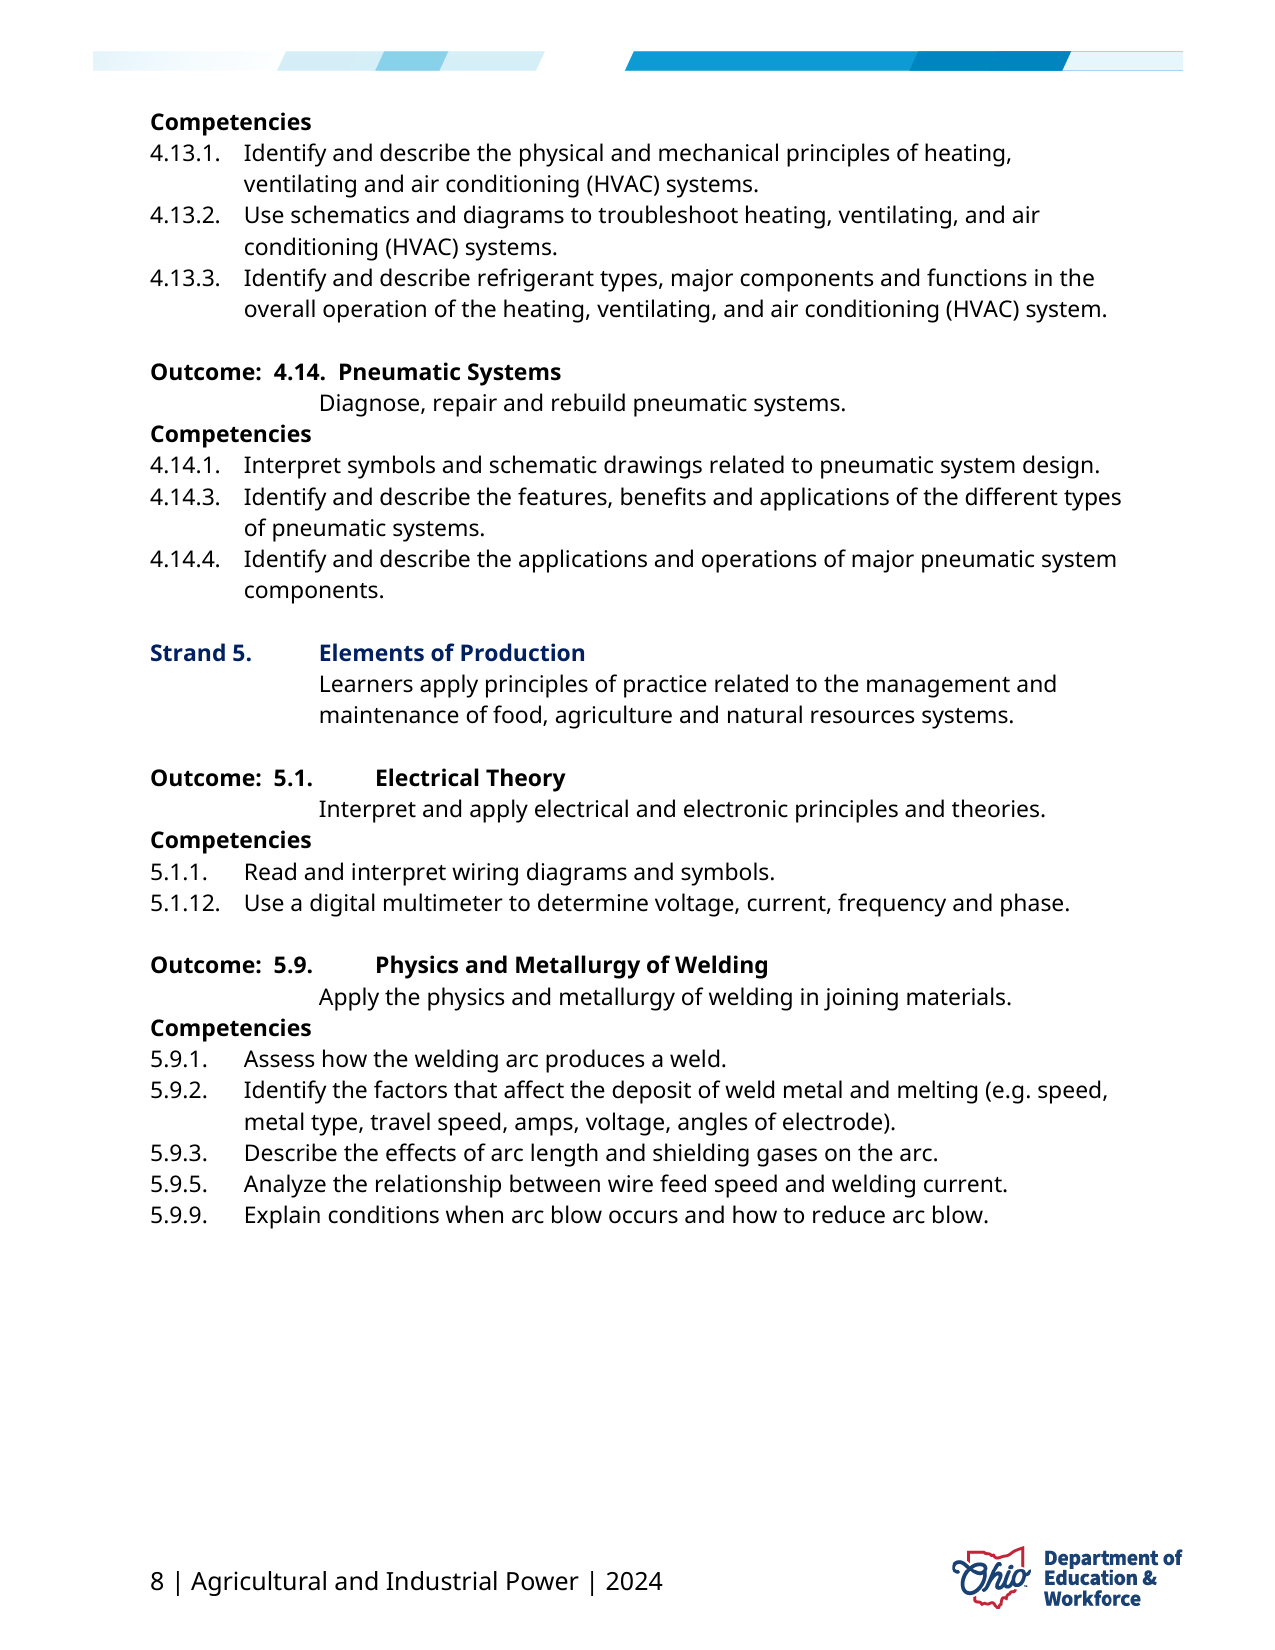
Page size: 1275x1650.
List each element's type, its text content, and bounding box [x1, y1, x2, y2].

text Diagnose, repair and rebuild pneumatic systems. [319, 387, 1125, 418]
text Apply the physics and metallurgy of welding in joining materials. [319, 980, 1125, 1012]
text Outcome: 5.9. Physics and Metallurgy of Welding [150, 949, 1125, 980]
text 4.13.3. Identify and describe refrigerant types, major components and functions in the overall operation of the heating, ventilating, and air conditioning (HVAC) system. [150, 262, 1125, 324]
text 5.9.9. Explain conditions when arc blow occurs and how to reduce arc blow. [150, 1199, 1125, 1230]
text 5.9.2. Identify the factors that affect the deposit of weld metal and melting (e.g. speed, metal type, travel speed, amps, voltage, angles of electrode). [150, 1074, 1125, 1137]
text Learners apply principles of practice related to the management and maintenance of food, agriculture and natural resources systems. [319, 668, 1125, 730]
text Competencies [150, 824, 1125, 855]
text Outcome: 5.1. Electrical Theory [150, 762, 1125, 793]
text 4.13.1. Identify and describe the physical and mechanical principles of heating, ventilating and air conditioning (HVAC) systems. [150, 137, 1125, 199]
text Competencies [150, 105, 1125, 137]
text 5.1.1. Read and interpret wiring diagrams and symbols. [150, 855, 1125, 887]
text Competencies [150, 1012, 1125, 1043]
text 4.14.1. Interpret symbols and schematic drawings related to pneumatic system design. [150, 449, 1125, 480]
text 5.1.12. Use a digital multimeter to determine voltage, current, frequency and phase. [150, 887, 1125, 918]
text 5.9.1. Assess how the welding arc produces a weld. [150, 1043, 1125, 1074]
text Competencies [150, 418, 1125, 449]
text 4.14.4. Identify and describe the applications and operations of major pneumatic system components. [150, 543, 1125, 605]
text Outcome: 4.14. Pneumatic Systems [150, 355, 1125, 387]
picture [8, 19, 1267, 1647]
text 4.14.3. Identify and describe the features, benefits and applications of the different types of pneumatic systems. [150, 480, 1125, 543]
text Strand 5. Elements of Production [150, 637, 1125, 668]
text 4.13.2. Use schematics and diagrams to troubleshoot heating, ventilating, and air conditioning (HVAC) systems. [150, 199, 1125, 262]
text Interpret and apply electrical and electronic principles and theories. [319, 793, 1125, 824]
text 5.9.5. Analyze the relationship between wire feed speed and welding current. [150, 1168, 1125, 1199]
text 5.9.3. Describe the effects of arc length and shielding gases on the arc. [150, 1137, 1125, 1168]
